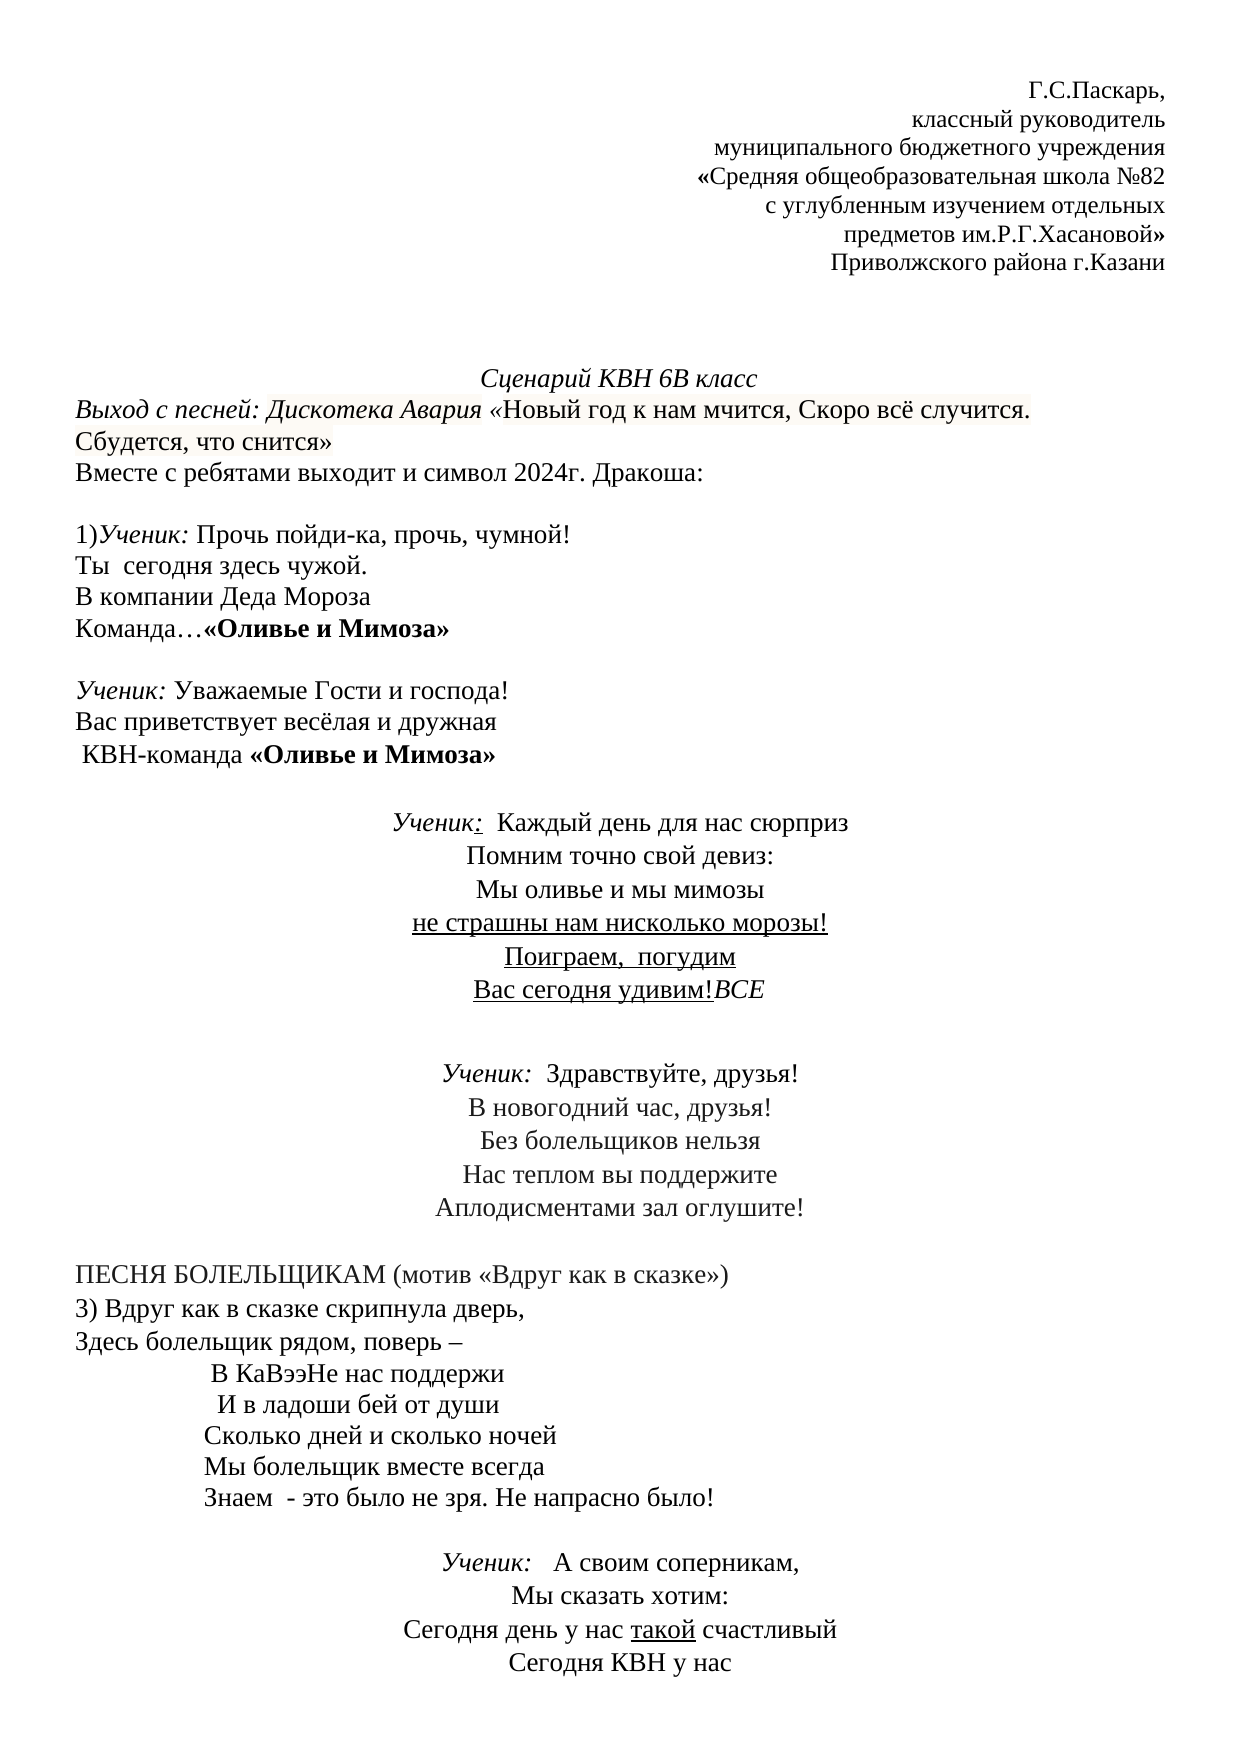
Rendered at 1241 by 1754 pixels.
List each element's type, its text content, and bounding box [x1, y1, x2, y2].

text Мы болельщик вместе всегда [75, 1450, 1165, 1481]
text Мы оливье и мы мимозы [75, 873, 1165, 904]
text Сегодня КВН у нас [75, 1647, 1165, 1678]
text не страшны нам нисколько морозы! [75, 906, 1165, 937]
text Ученик: Уважаемые Гости и господа! [75, 674, 1165, 705]
text 1)Ученик: Прочь пойди-ка, прочь, чумной! [75, 518, 1165, 549]
subtitle предметов им.Р.Г.Хасановой» [75, 219, 1165, 247]
text Мы сказать хотим: [75, 1579, 1165, 1611]
text муниципального бюджетного учреждения [75, 132, 1165, 161]
text Ты сегодня здесь чужой. [75, 549, 1165, 581]
text Ученик: Каждый день для нас сюрприз [75, 806, 1165, 837]
text КВН-команда «Оливье и Мимоза» [75, 739, 1165, 770]
text ПЕСНЯ БОЛЕЛЬЩИКАМ (мотив «Вдруг как в сказке») 3) Вдруг как в сказке скрипнула дверь, [75, 1258, 1165, 1323]
text Здесь болельщик рядом, поверь – [75, 1326, 1165, 1357]
text В новогодний час, друзья! Без болельщиков нельзя Нас теплом вы поддержите Аплодисментами зал оглушите! [75, 1091, 1165, 1222]
text Вас приветствует весёлая и дружная [75, 705, 1165, 736]
text Ученик: А своим соперникам, [75, 1546, 1165, 1577]
text В КаВээНе нас поддержи [75, 1357, 1165, 1388]
text классный руководитель [75, 104, 1165, 132]
text Выход с песней: Дискотека Авария «Новый год к нам мчится, Скоро всё случится. Сбудется, что снится» Вместе с ребятами выходит и символ 2024г. Дракоша: [75, 394, 1165, 487]
text Г.С.Паскарь, [75, 75, 1165, 104]
text Знаем - это было не зря. Не напрасно было! [75, 1481, 1165, 1512]
text Команда…«Оливье и Мимоза» [75, 612, 1165, 643]
text Сценарий КВН 6В класс [75, 362, 1165, 394]
text Поиграем, погудим [75, 940, 1165, 971]
text И в ладоши бей от души [75, 1388, 1165, 1419]
subtitle «Средняя общеобразовательная школа №82 [75, 161, 1165, 190]
text Вас сегодня удивим!ВСЕ [75, 973, 1165, 1004]
subtitle с углубленным изучением отдельных [75, 190, 1165, 219]
text Ученик: Здравствуйте, друзья! [75, 1057, 1165, 1088]
text Сколько дней и сколько ночей [75, 1419, 1165, 1450]
text Помним точно свой девиз: [75, 839, 1165, 870]
text Сегодня день у нас такой счастливый [75, 1613, 1165, 1644]
text В компании Деда Мороза [75, 581, 1165, 612]
text Приволжского района г.Казани [75, 247, 1165, 276]
